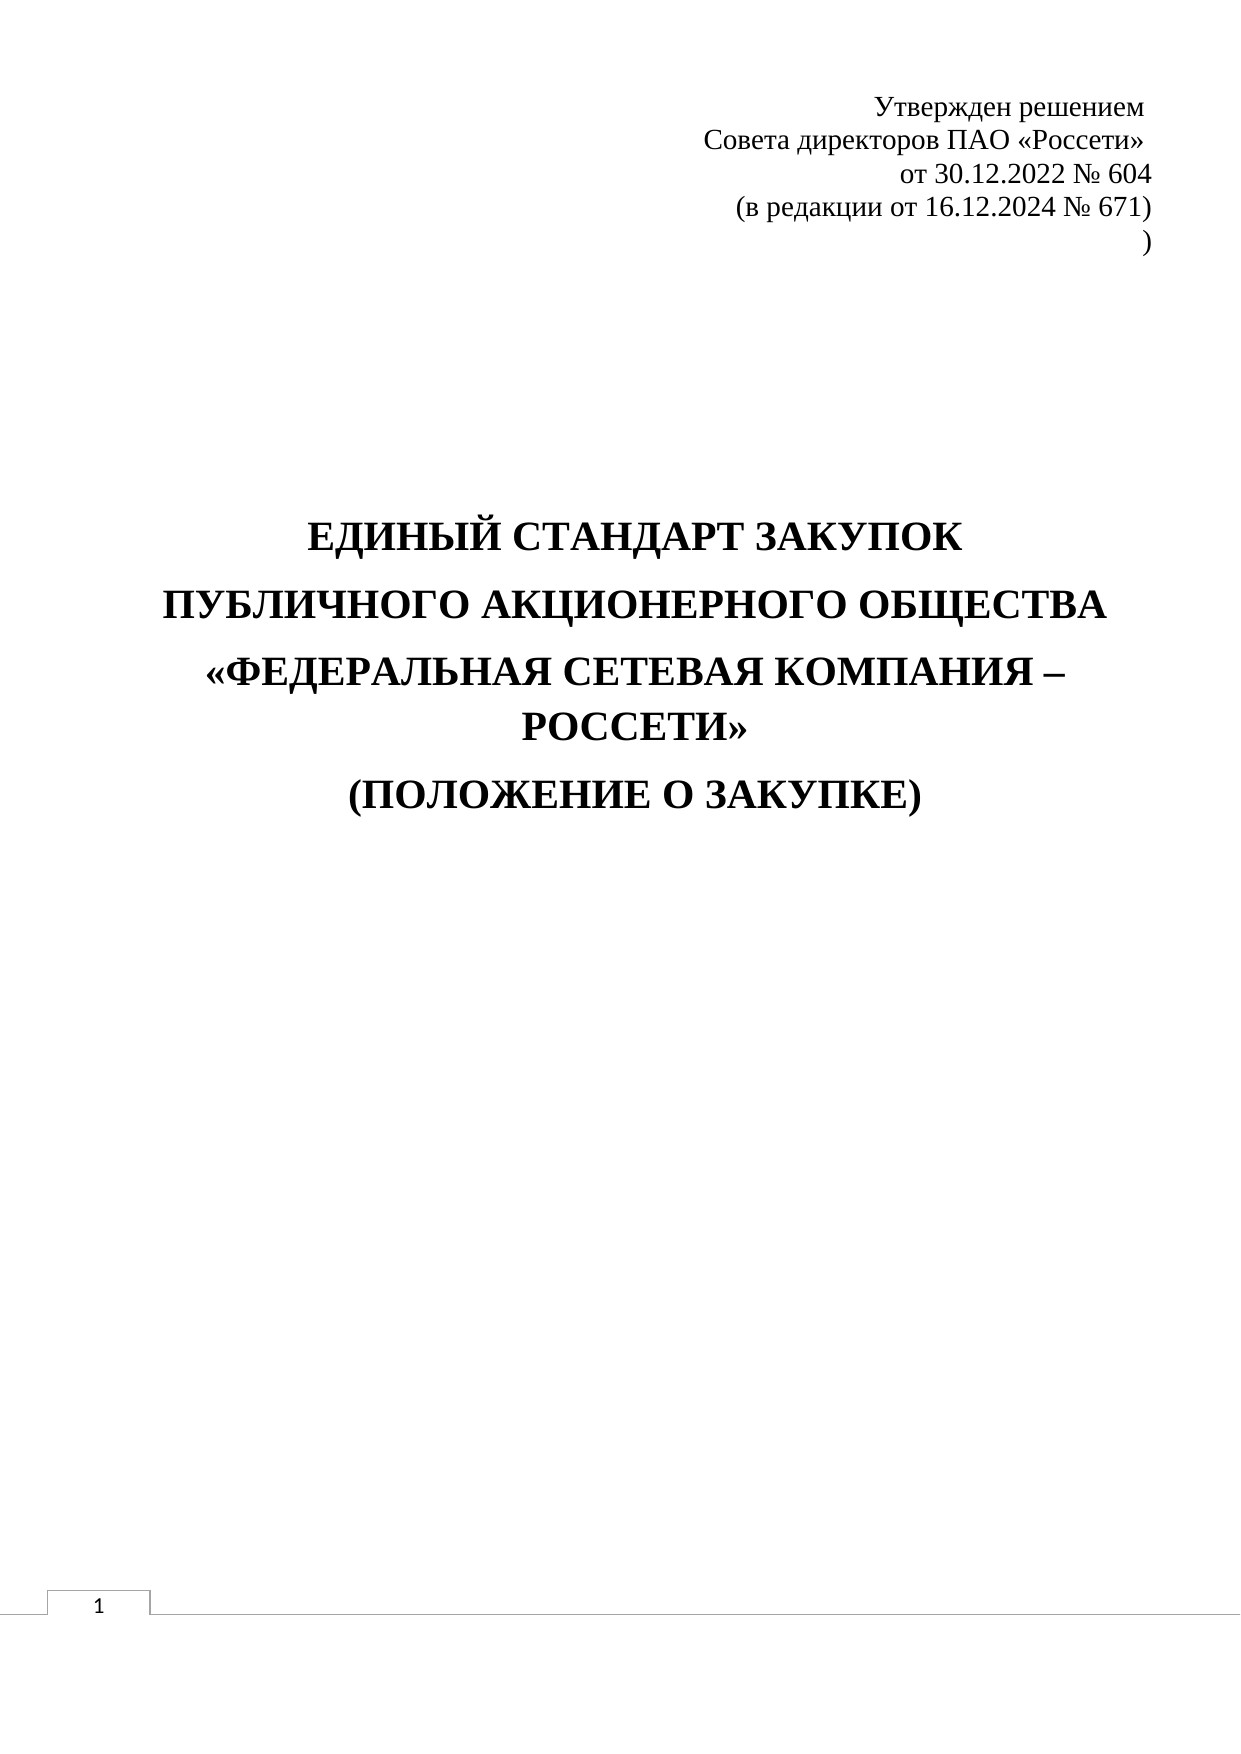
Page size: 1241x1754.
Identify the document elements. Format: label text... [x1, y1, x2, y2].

text «ФЕДЕРАЛЬНАЯ СЕТЕВАЯ КОМПАНИЯ – РОССЕТИ» [118, 647, 1152, 750]
text ЕДИНЫЙ СТАНДАРТ ЗАКУПОК [118, 512, 1152, 559]
text ) [664, 223, 1152, 256]
text Утвержден решением Совета директоров ПАО «Россети» от 30.12.2022 № 604 [664, 89, 1152, 189]
text (ПОЛОЖЕНИЕ О ЗАКУПКЕ) [118, 769, 1152, 817]
text (в редакции от 16.12.2024 № 671) [664, 189, 1152, 223]
text ПУБЛИЧНОГО АКЦИОНЕРНОГО ОБЩЕСТВА [118, 579, 1152, 627]
